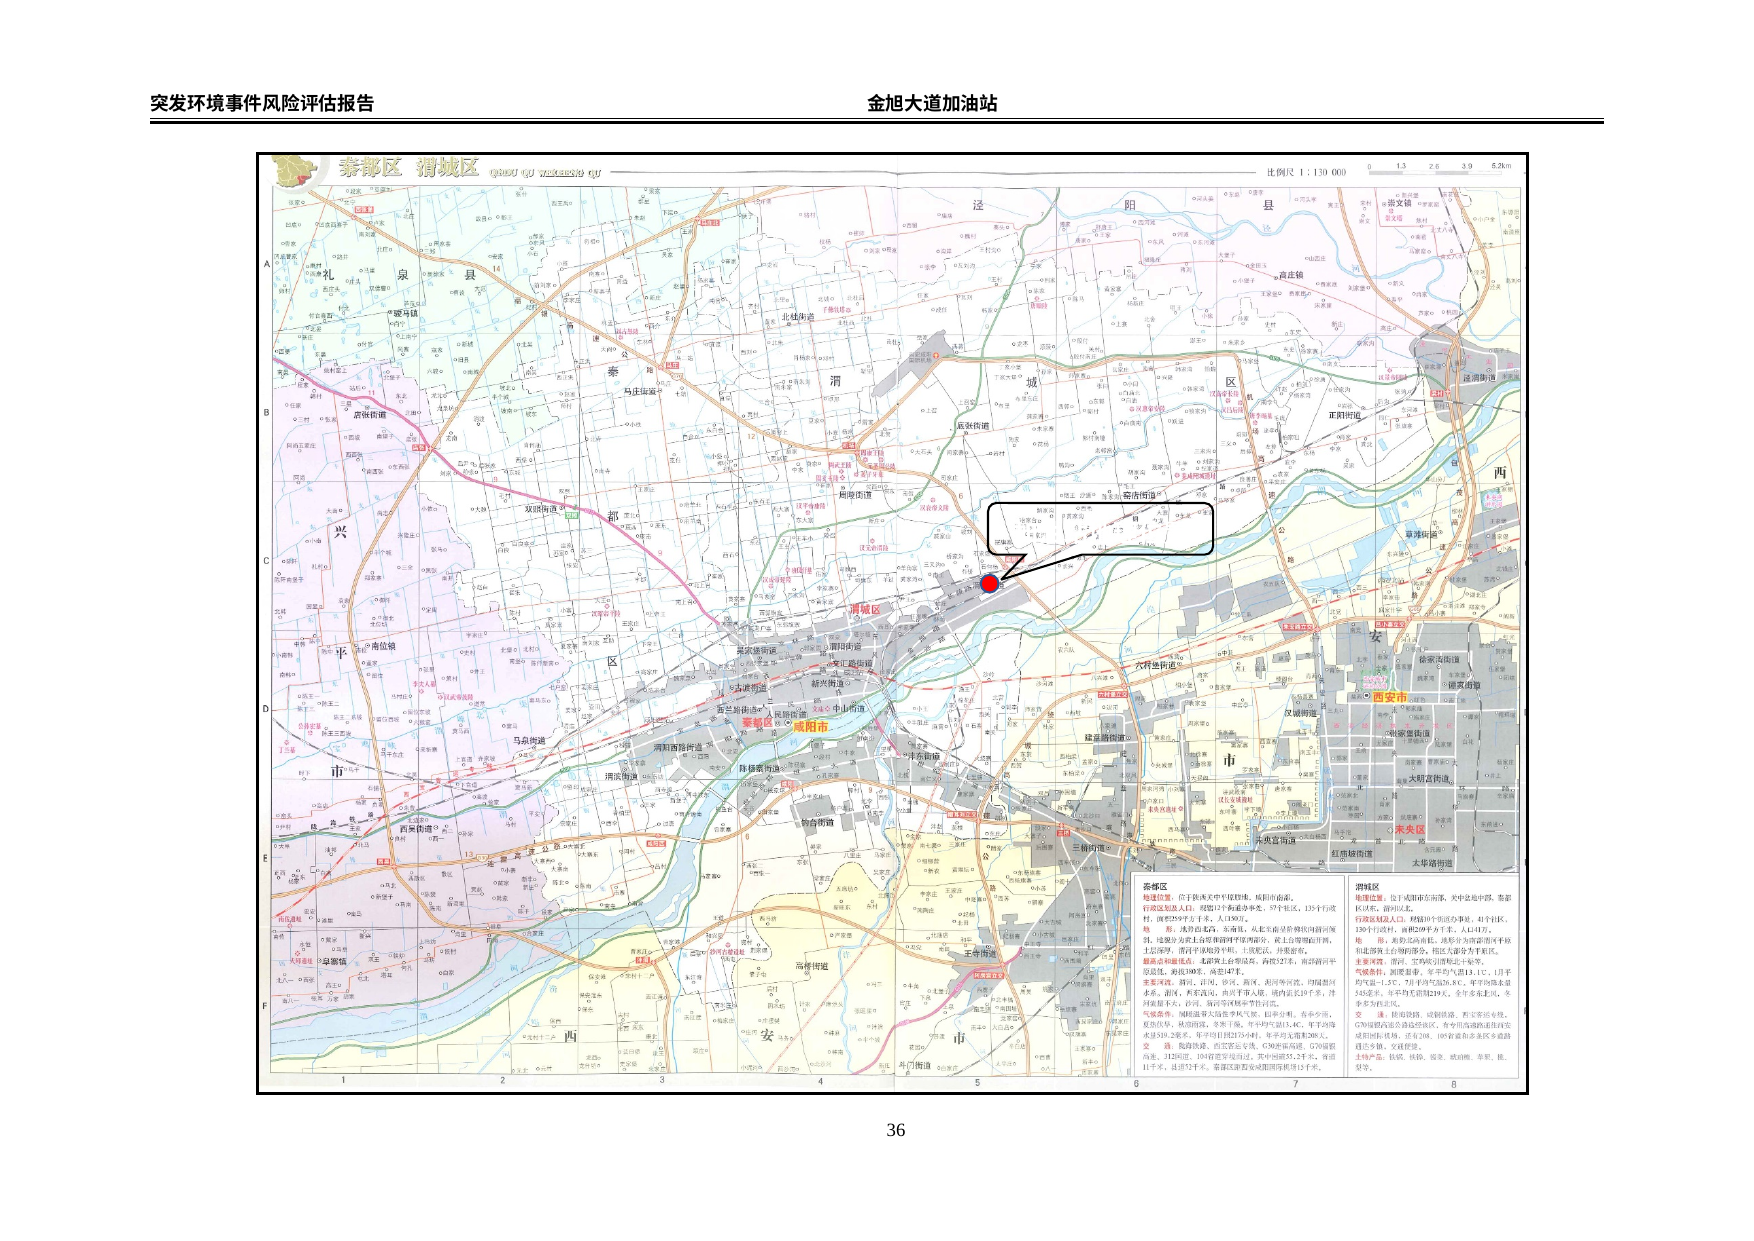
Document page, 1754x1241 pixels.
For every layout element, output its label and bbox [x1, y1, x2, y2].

picture [259, 155, 1526, 1092]
